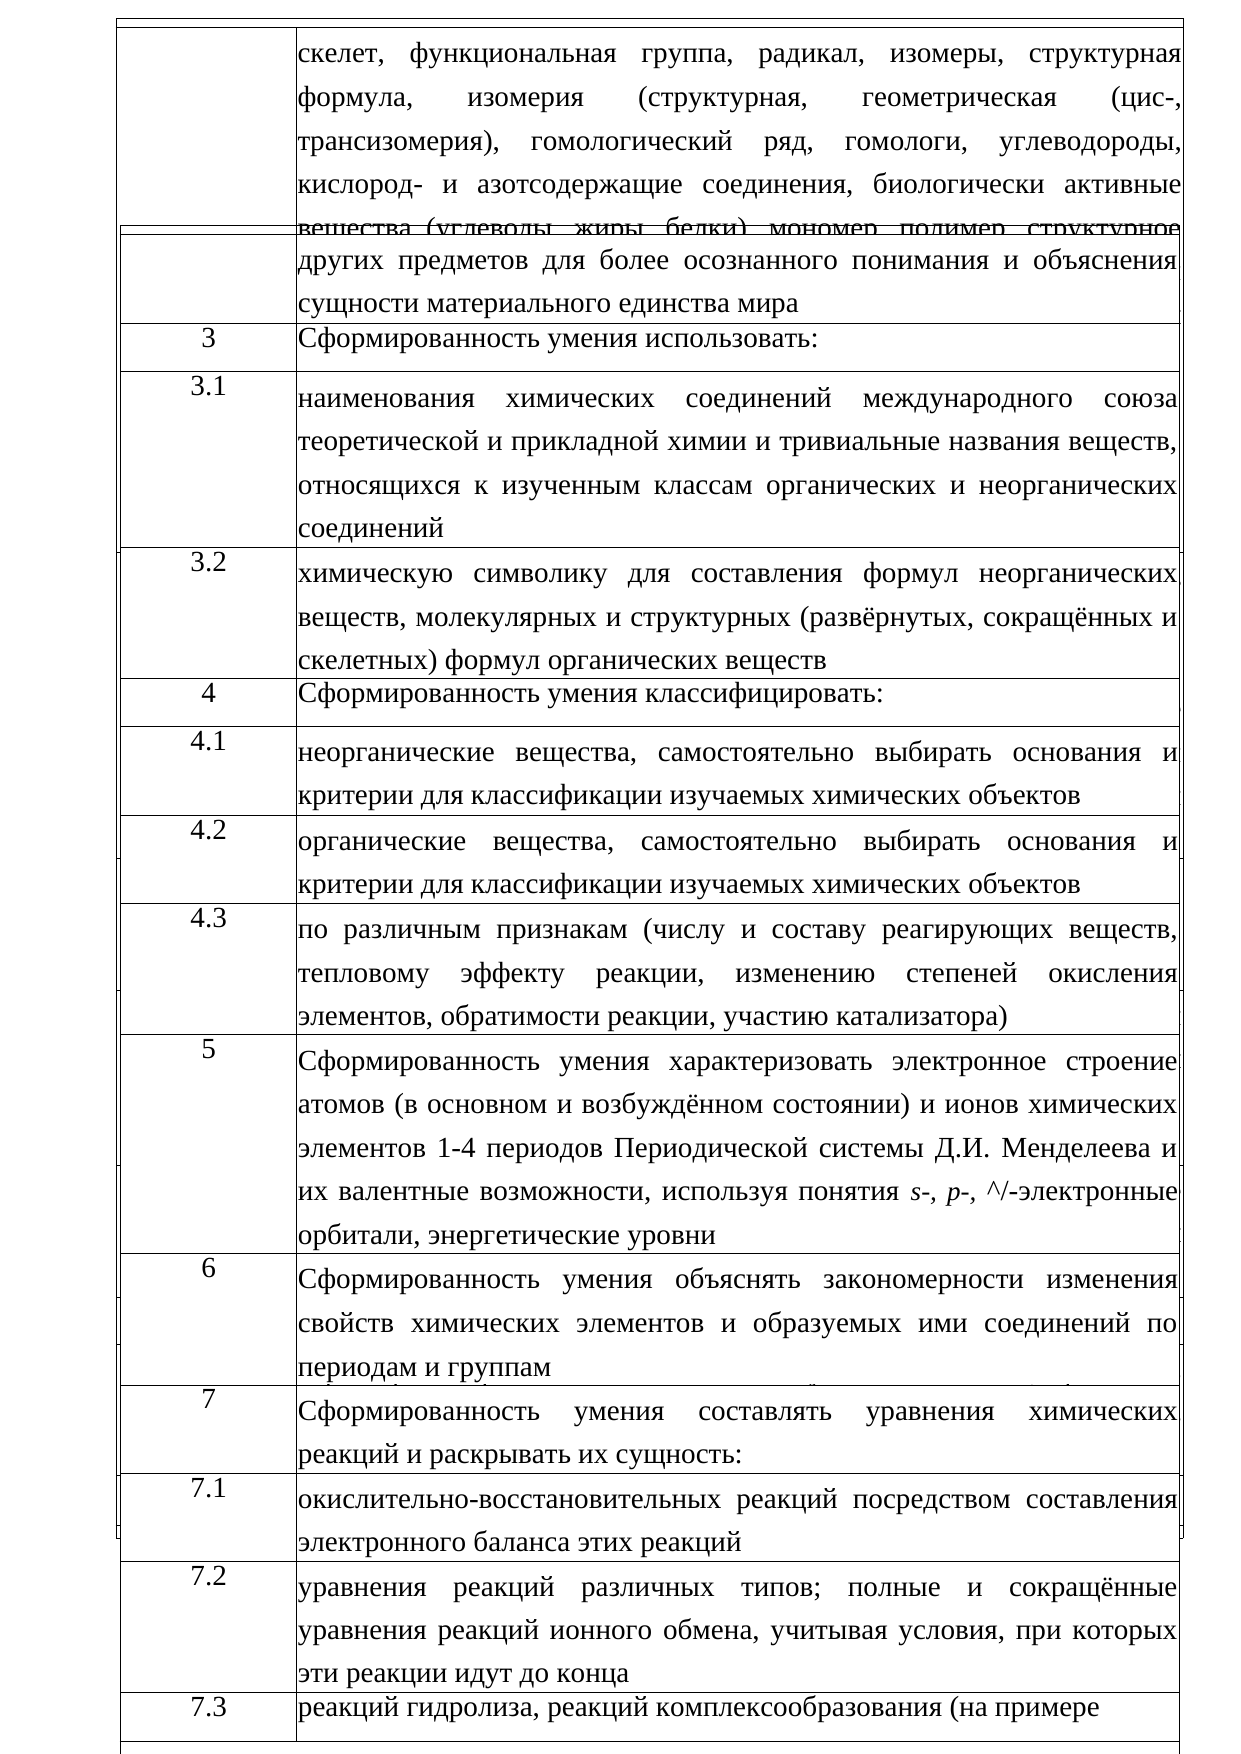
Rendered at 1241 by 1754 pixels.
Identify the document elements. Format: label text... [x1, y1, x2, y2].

table_cell 3.1 [121, 372, 296, 547]
table_cell органические вещества, самостоятельно выбирать основания и критерии для классификации изучаемых химических объектов [297, 816, 1179, 903]
table_cell 7.3 [121, 1693, 296, 1741]
table_cell химическую символику для составления формул неорганических веществ, молекулярных и структурных (развёрнутых, сокращённых и скелетных) формул органических веществ [297, 548, 1179, 678]
table_cell окислительно-восстановительных реакций посредством составления электронного баланса этих реакций [297, 1474, 1179, 1561]
table_cell 7 [121, 1386, 296, 1473]
table_header скелет, функциональная группа, радикал, изомеры, структурная формула, изомерия (структурная, геометрическая (цис-, трансизомерия), гомологический ряд, гомологи, углеводороды, кислород- и азотсодержащие соединения, биологически активные вещества (углеводы, жиры, белки), мономер, полимер, структурное звено, высокомолекулярные соединения, крекинг, риформинг, типы химических реакций (окислительно-восстановительные, экзо- и эндотермические, реакции ионного обмена, гомо- и гетерогенные, обратимые и необратимые), раствор, электролиты, неэлектролиты, электролитическая диссоциация, степень диссоциации, окислитель, восстановитель, электролиз, скорость химической реакции, химическое равновесие) [297, 28, 1183, 552]
table_cell неорганические вещества, самостоятельно выбирать основания и критерии для классификации изучаемых химических объектов [297, 727, 1179, 815]
table_cell 4 [121, 679, 296, 726]
table_cell по различным признакам (числу и составу реагирующих веществ, тепловому эффекту реакции, изменению степеней окисления элементов, обратимости реакции, участию катализатора) [297, 904, 1179, 1034]
table_header других предметов для более осознанного понимания и объяснения сущности материального единства мира [297, 235, 1179, 323]
table_cell 6 [121, 1254, 296, 1384]
table_cell 7.2 [121, 1562, 296, 1692]
table_cell Сформированность умения использовать: [297, 324, 1179, 371]
table_cell уравнения реакций различных типов; полные и сокращённые уравнения реакций ионного обмена, учитывая условия, при которых эти реакции идут до конца [297, 1562, 1179, 1692]
table_header [121, 235, 296, 323]
table_cell 3 [121, 324, 296, 371]
table_cell Сформированность умения объяснять закономерности изменения свойств химических элементов и образуемых ими соединений по периодам и группам [297, 1254, 1179, 1384]
table_cell Сформированность умения классифицировать: [297, 679, 1179, 726]
table_cell 3.2 [121, 548, 296, 678]
table_cell 4.1 [121, 727, 296, 815]
table_cell Сформированность умения составлять уравнения химических реакций и раскрывать их сущность: [297, 1386, 1179, 1473]
table_cell наименования химических соединений международного союза теоретической и прикладной химии и тривиальные названия веществ, относящихся к изученным классам органических и неорганических соединений [297, 372, 1179, 547]
table_header [117, 28, 296, 552]
table_cell 5 [121, 1035, 296, 1253]
table_cell Сформированность умения характеризовать электронное строение атомов (в основном и возбуждённом состоянии) и ионов химических элементов 1-4 периодов Периодической системы Д.И. Менделеева и их валентные возможности, используя понятия s-, р-, ^/-электронные орбитали, энергетические уровни [297, 1035, 1179, 1253]
table_cell реакций гидролиза, реакций комплексообразования (на примере [297, 1693, 1179, 1741]
table_cell 4.3 [121, 904, 296, 1034]
table_cell 4.2 [121, 816, 296, 903]
table_cell 7.1 [121, 1474, 296, 1561]
